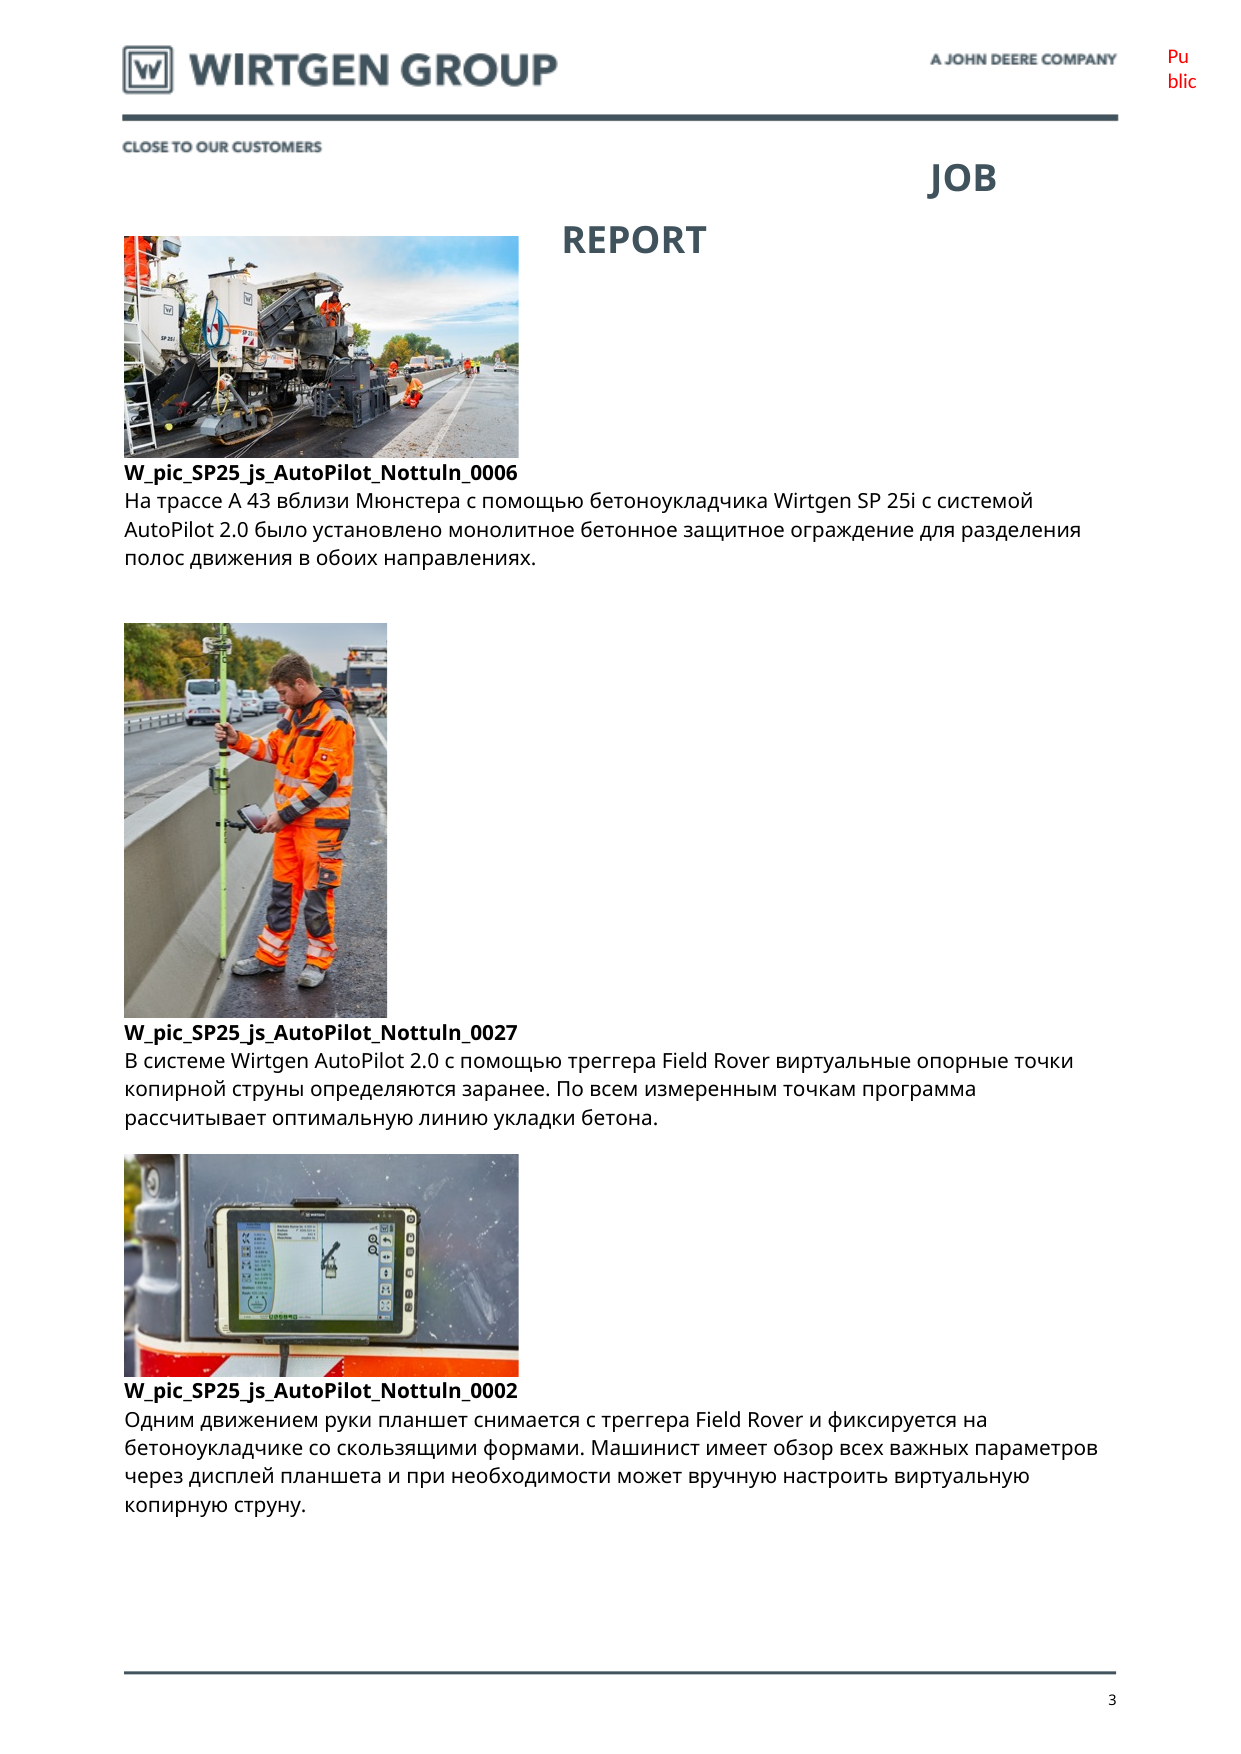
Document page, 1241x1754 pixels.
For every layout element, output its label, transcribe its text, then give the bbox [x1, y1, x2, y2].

text W_pic_SP25_js_AutoPilot_Nottuln_0027 [124, 623, 1116, 1046]
text На трассе A 43 вблизи Мюнстера с помощью бетоноукладчика Wirtgen SP 25i с системой AutoPilot 2.0 было установлено монолитное бетонное защитное ограждение для разделения полос движения в обоих направлениях. [124, 486, 1116, 572]
picture [124, 1154, 519, 1377]
picture [124, 236, 519, 458]
text В системе Wirtgen AutoPilot 2.0 с помощью треггера Field Rover виртуальные опорные точки копирной струны определяются заранее. По всем измеренным точкам программа рассчитывает оптимальную линию укладки бетона. [124, 1046, 1116, 1131]
text Одним движением руки планшет снимается с треггера Field Rover и фиксируется на бетоноукладчике со скользящими формами. Машинист имеет обзор всех важных параметров через дисплей планшета и при необходимости может вручную настроить виртуальную копирную струну. [124, 1405, 1116, 1547]
picture [124, 623, 388, 1018]
